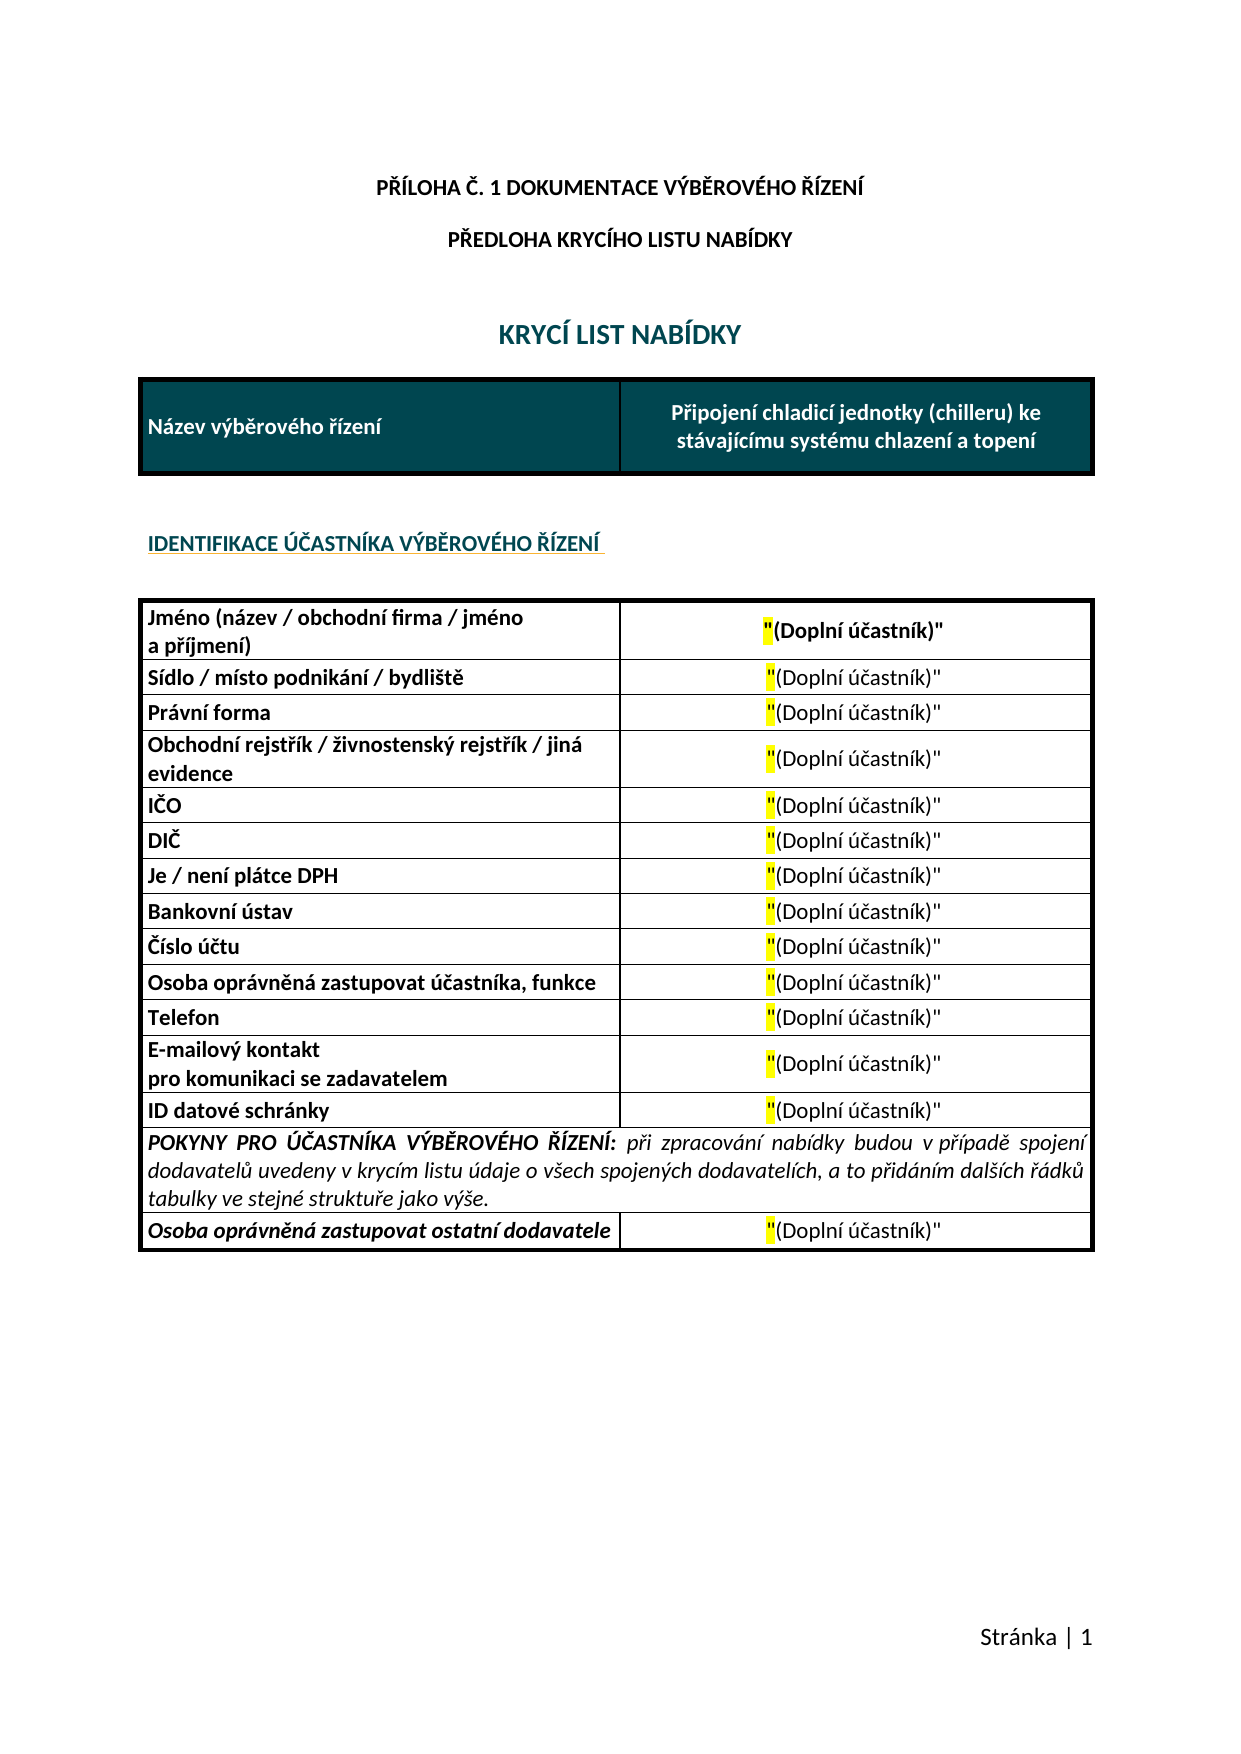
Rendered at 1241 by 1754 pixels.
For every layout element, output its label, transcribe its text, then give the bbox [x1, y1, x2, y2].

table_cell [621, 1213, 1090, 1248]
table_cell [621, 823, 1090, 857]
table_cell POKYNY PRO ÚČASTNÍKA VÝBĚROVÉHO ŘÍZENÍ: při zpracování nabídky budou v případě spojení dodavatelů uvedeny v krycím listu údaje o všech spojených dodavatelích, a to přidáním dalších řádků tabulky ve stejné struktuře jako výše. [143, 1128, 1090, 1212]
table_cell DIČ [143, 823, 619, 857]
table_cell [621, 965, 1090, 999]
table_cell [621, 1000, 1090, 1034]
table_cell Právní forma [143, 695, 619, 729]
text Příloha č. 1 dokumentace výběrového řízení [148, 173, 1093, 201]
table_cell Telefon [143, 1000, 619, 1034]
table_cell [621, 1093, 1090, 1127]
table_cell Osoba oprávněná zastupovat účastníka, funkce [143, 965, 619, 999]
table_cell Osoba oprávněná zastupovat ostatní dodavatele [143, 1213, 619, 1248]
table_cell [621, 894, 1090, 928]
text Identifikace účastníka VÝBĚROVÉHO řízení [148, 529, 1093, 557]
table_header [621, 603, 1090, 659]
table_header Název výběrového řízení [143, 382, 619, 471]
table_cell Je / není plátce DPH [143, 859, 619, 893]
table_cell Obchodní rejstřík / živnostenský rejstřík / jiná evidence [143, 731, 619, 787]
table_cell E-mailový kontakt pro komunikaci se zadavatelem [143, 1036, 619, 1092]
table_cell [621, 695, 1090, 729]
table_header Připojení chladicí jednotky (chilleru) ke stávajícímu systému chlazení a topení [621, 382, 1090, 471]
text Předloha krycího listu nabídky [148, 226, 1093, 254]
table_cell IČO [143, 788, 619, 822]
table_cell ID datové schránky [143, 1093, 619, 1127]
table_cell [621, 929, 1090, 964]
table_cell Bankovní ústav [143, 894, 619, 928]
text Krycí list nabídky [148, 316, 1093, 352]
table_cell [621, 859, 1090, 893]
table_cell [621, 788, 1090, 822]
table_header Jméno (název / obchodní firma / jméno a příjmení) [143, 603, 619, 659]
table_cell Číslo účtu [143, 929, 619, 964]
table_cell [621, 660, 1090, 694]
table_cell [621, 731, 1090, 787]
table_cell [621, 1036, 1090, 1092]
table_cell Sídlo / místo podnikání / bydliště [143, 660, 619, 694]
